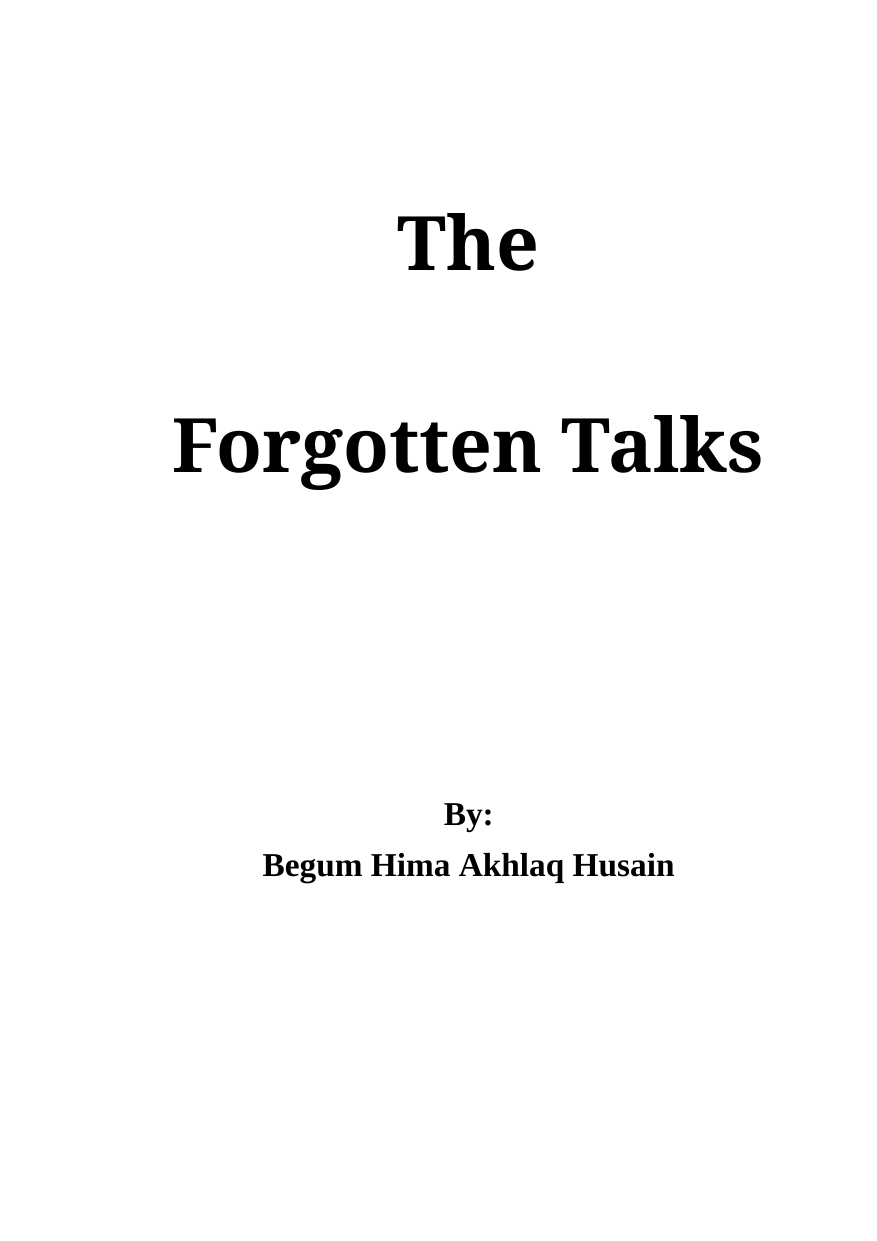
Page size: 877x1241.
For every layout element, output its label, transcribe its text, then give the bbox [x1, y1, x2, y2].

subtitle Begum Hima Akhlaq Husain [120, 845, 817, 883]
subtitle By: [120, 794, 817, 833]
title The [120, 190, 817, 292]
title Forgotten Talks [120, 392, 817, 494]
